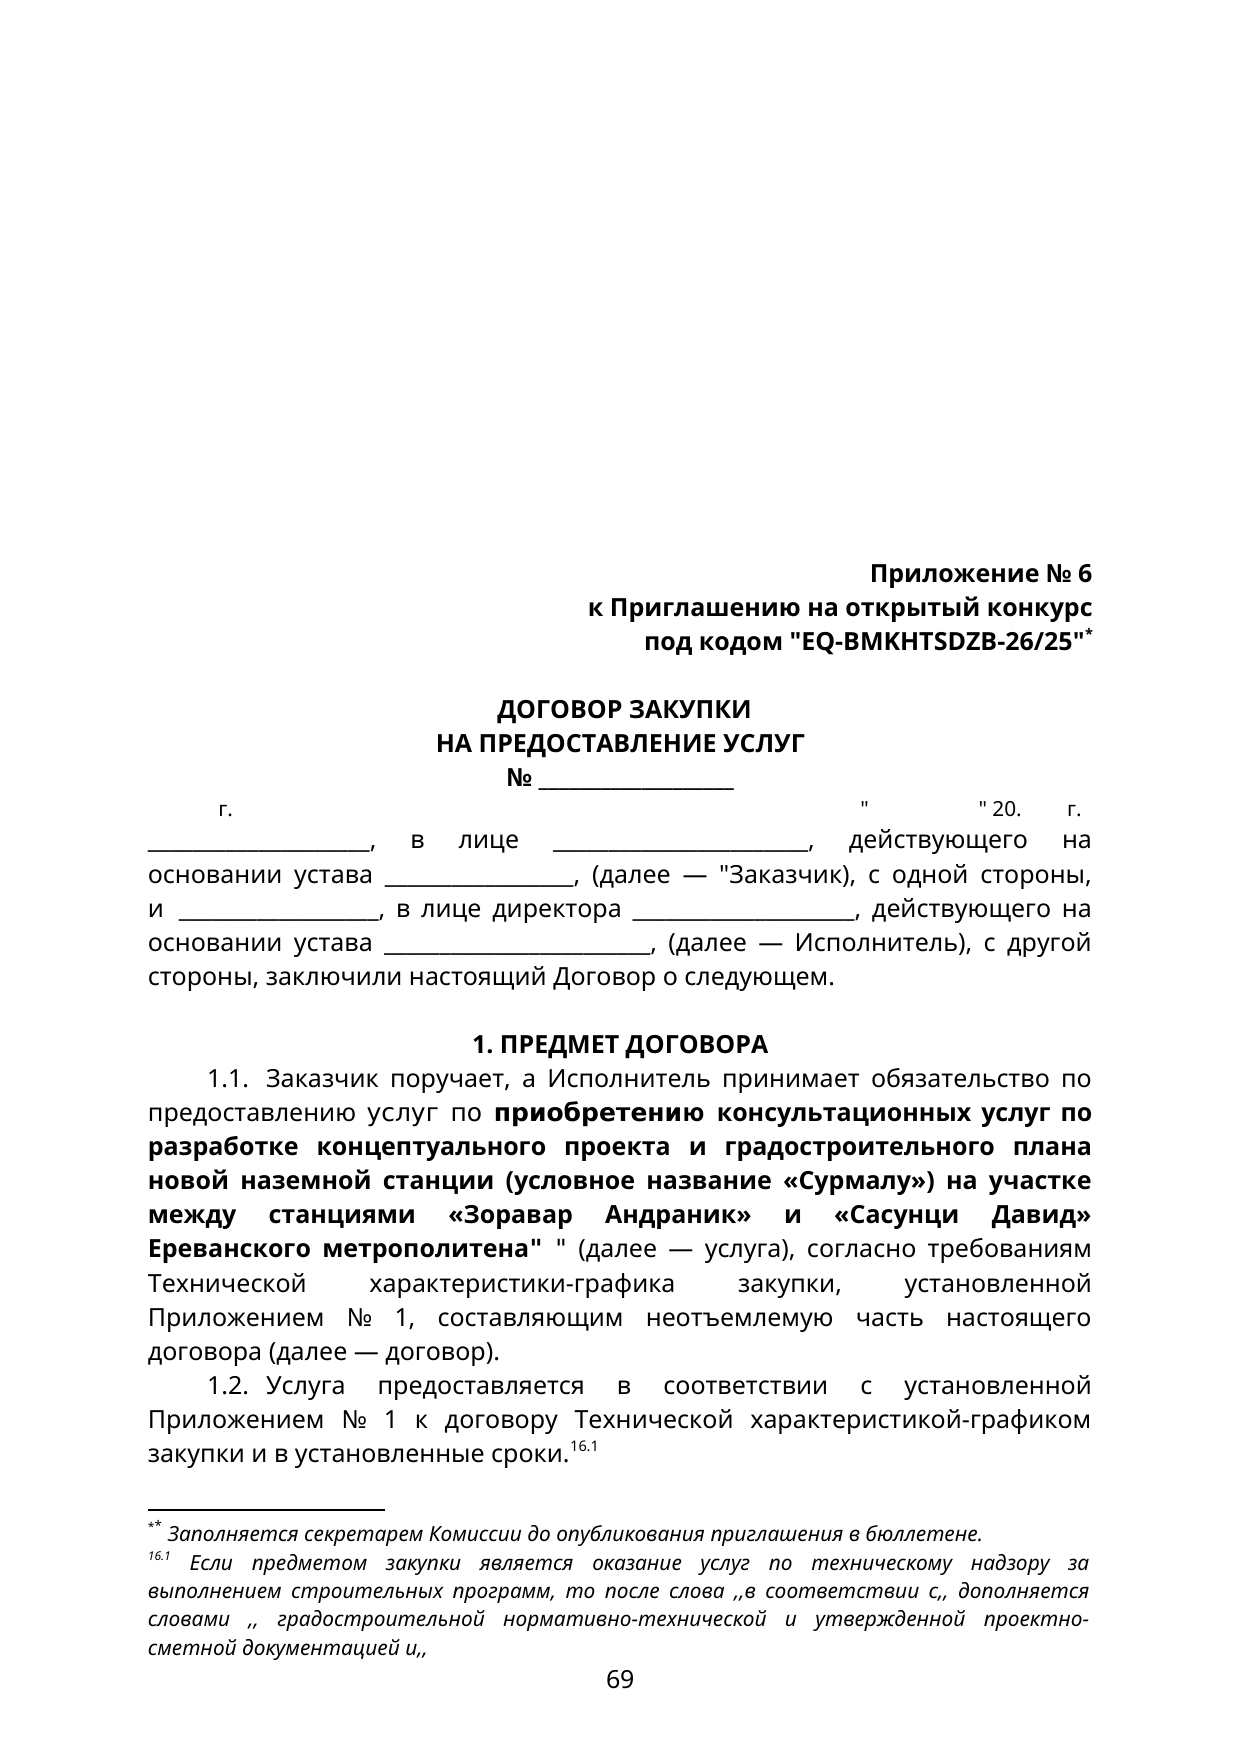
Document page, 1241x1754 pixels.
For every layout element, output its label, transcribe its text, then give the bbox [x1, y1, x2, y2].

text 1.2. Услуга предоставляется в соответствии с установленной Приложением № 1 к договору Технической характеристикой-графиком закупки и в установленные сроки.16.1 [148, 1367, 1092, 1469]
text ДОГОВОР ЗАКУПКИ НА ПРЕДОСТАВЛЕНИЕ УСЛУГ [148, 692, 1092, 760]
text № ___________________ [148, 760, 1092, 794]
text 1.1. Заказчик поручает, а Исполнитель принимает обязательство по предоставлению услуг по приобретению консультационных услуг по разработке концептуального проекта и градостроительного плана новой наземной станции (условное название «Сурмалу») на участке между станциями «Зоравар Андраник» и «Сасунци Давид» Ереванского метрополитена" " (далее — услуга), согласно требованиям Технической характеристики-графика закупки, установленной Приложением № 1, составляющим неотъемлемую часть настоящего договора (далее — договор). [148, 1061, 1092, 1367]
table_header " " 20. г. [620, 794, 1093, 822]
text 1. ПРЕДМЕТ ДОГОВОРА [148, 1027, 1092, 1061]
table_header г. [148, 794, 619, 822]
text к Приглашению на открытый конкурс под кодом "EQ-BMKHTSDZB-26/25"* [148, 589, 1092, 657]
text ____________________, в лице _______________________, действующего на основании устава _________________, (далее — "Заказчик), с одной стороны, и __________________, в лице директора ____________________, действующего на основании устава ________________________, (далее — Исполнитель), с другой стороны, заключили настоящий Договор о следующем. [148, 822, 1092, 993]
text Приложение № 6 [148, 555, 1092, 589]
